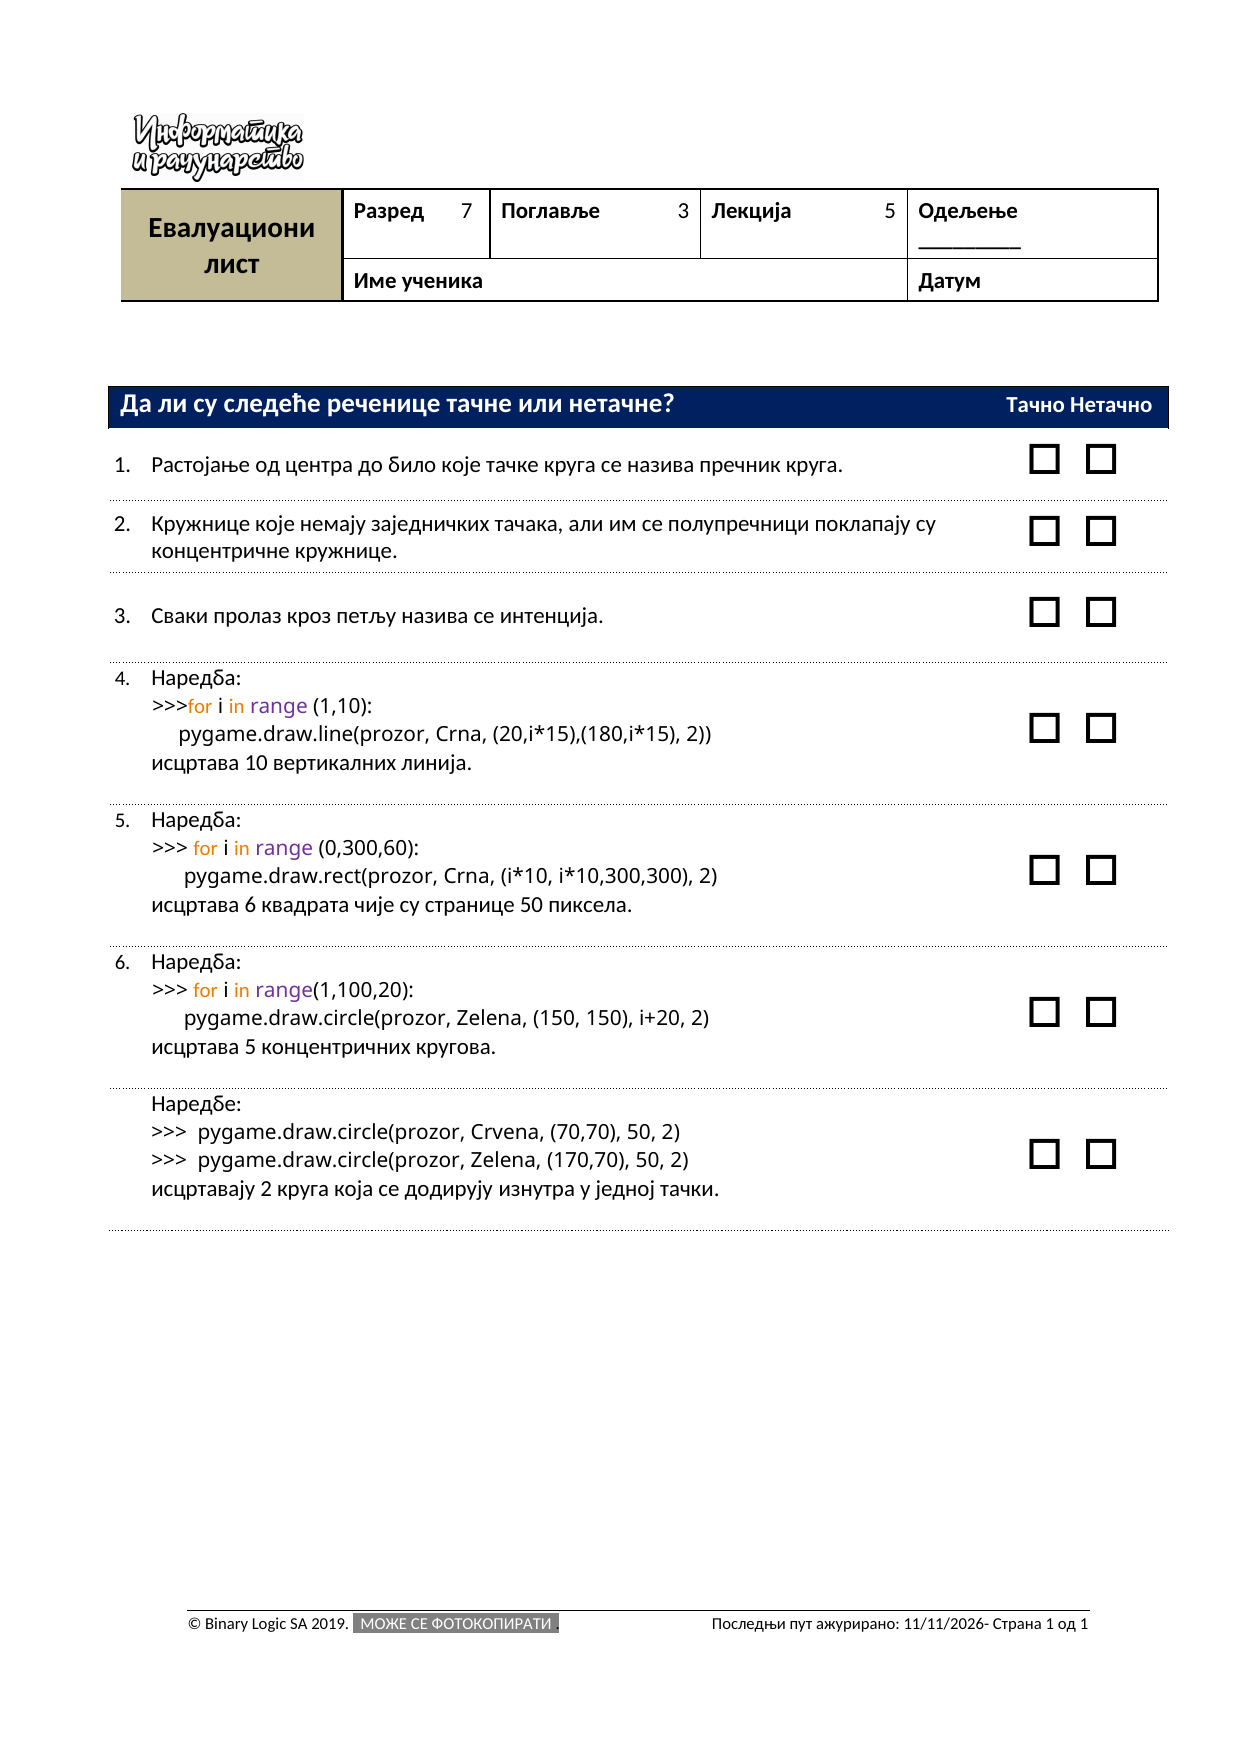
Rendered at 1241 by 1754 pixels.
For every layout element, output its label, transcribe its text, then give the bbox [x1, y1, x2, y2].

table_cell Наредба: >>> for i in range (0,300,60): pygame.draw.rect(prozor, Crna, (i*10, i*10,300,300), 2) исцртава 6 квадрата чије су странице 50 пиксела. [109, 804, 977, 946]
table_cell [977, 804, 1168, 946]
table_cell Кружнице које немају заједничких тачака, али им се полупречници поклапају су концентричне кружнице. [109, 500, 977, 572]
table_cell Растојање од центра до било које тачке круга се назива пречник круга. [109, 429, 977, 500]
table_cell [977, 946, 1168, 1088]
picture [132, 113, 304, 182]
table_cell [977, 662, 1168, 804]
table_cell [977, 429, 1168, 500]
table_cell [977, 500, 1168, 572]
table_cell Наредба: >>> for i in range(1,100,20): pygame.draw.circle(prozor, Zelena, (150, 150), i+20, 2) исцртава 5 концентричних кругова. [109, 946, 977, 1088]
table_cell Наредба: >>>for i in range (1,10): pygame.draw.line(prozor, Crna, (20,i*15),(180,i*15), 2)) исцртава 10 вертикалних линија. [109, 662, 977, 804]
table_cell Наредбе: >>> pygame.draw.circle(prozor, Crvena, (70,70), 50, 2) >>> pygame.draw.circle(prozor, Zelena, (170,70), 50, 2) исцртавају 2 круга која се додирују изнутра у једној тачки. [109, 1088, 977, 1230]
table_header Да ли су следеће реченице тачне или нетачне? Тачно Нетачно [109, 387, 1168, 428]
table_cell [977, 1088, 1168, 1230]
table_cell [977, 572, 1168, 662]
table_cell Сваки пролаз кроз петљу назива се интенција. [109, 572, 977, 662]
